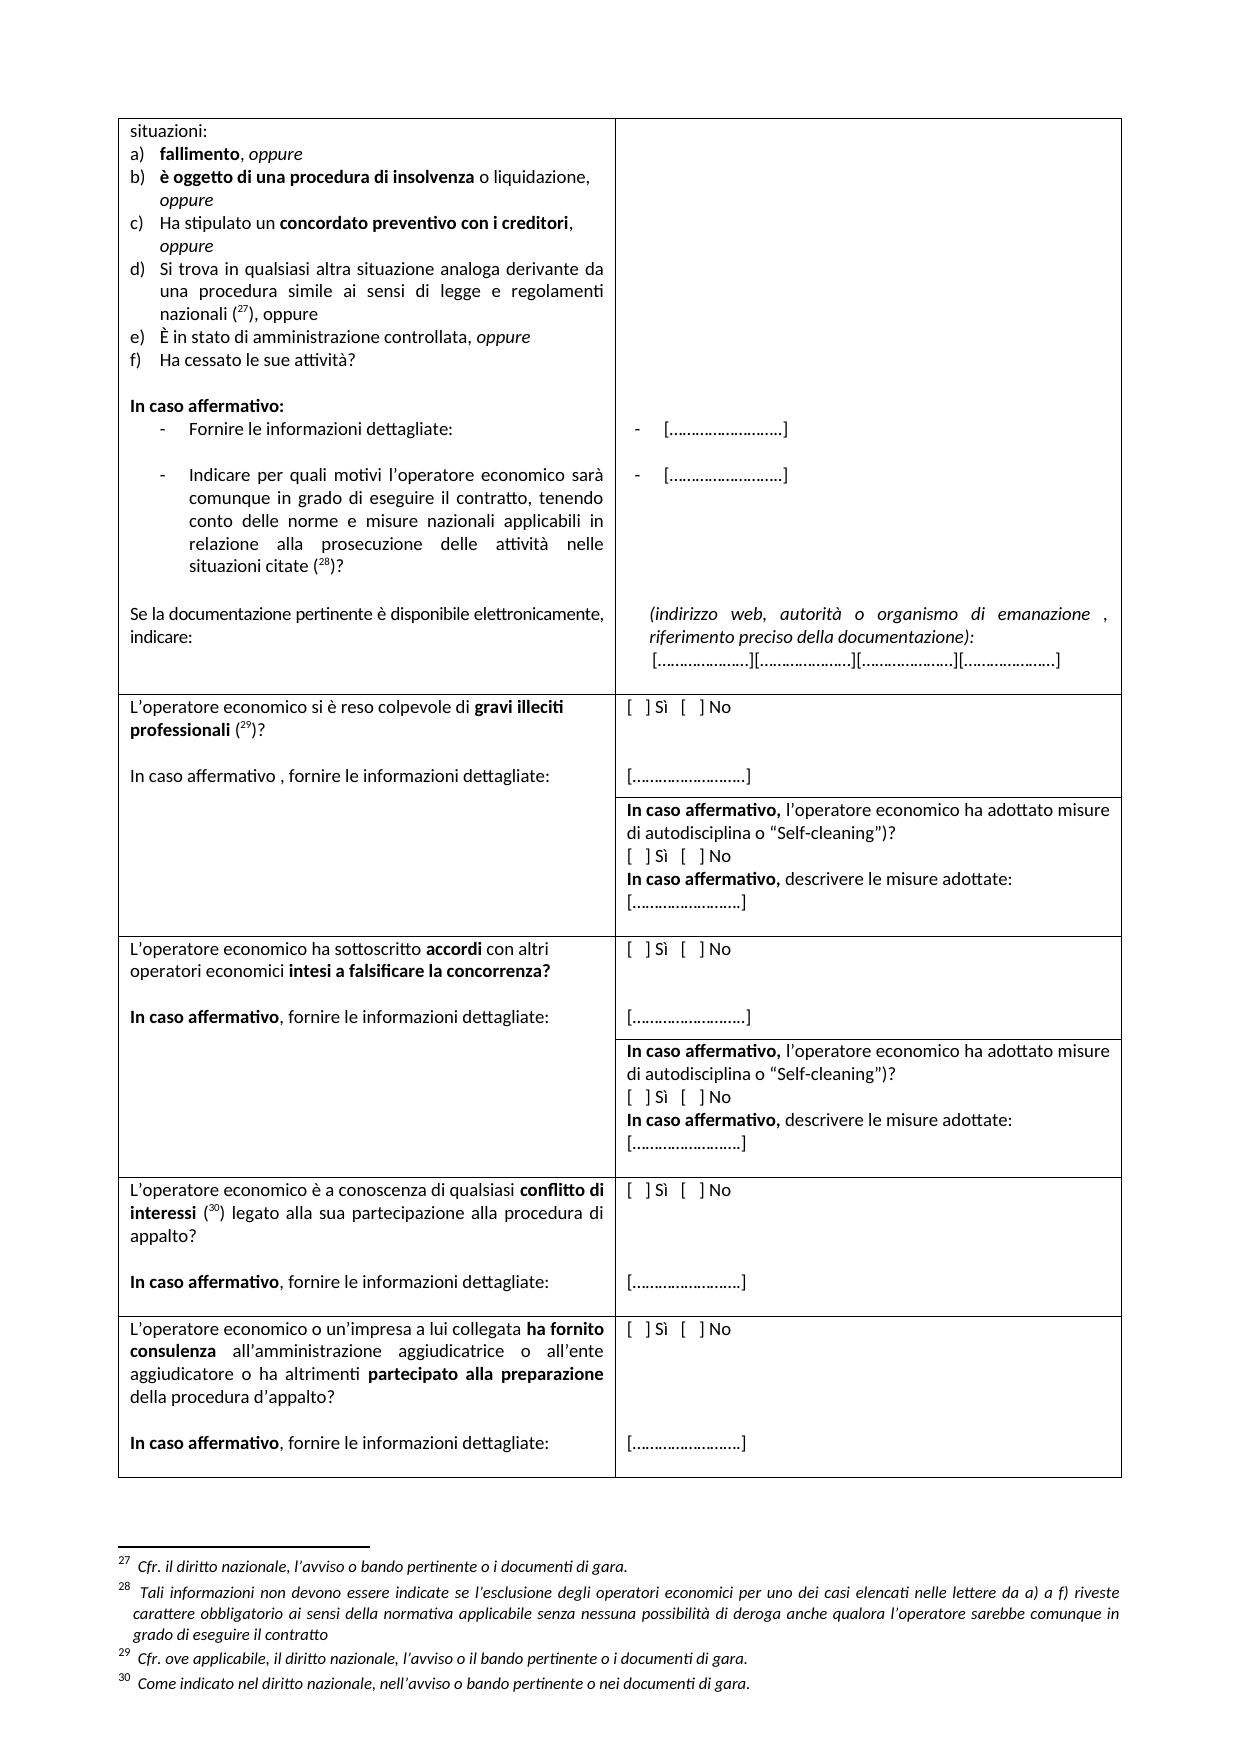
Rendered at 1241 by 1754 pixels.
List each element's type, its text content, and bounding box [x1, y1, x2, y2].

table_cell In caso affermativo, l’operatore economico ha adottato misure di autodisciplina o “Self-cleaning”)? [ ] Sì [ ] No In caso affermativo, descrivere le misure adottate: […………………….] [616, 1040, 1121, 1177]
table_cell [616, 119, 1121, 694]
table_cell L’operatore economico è a conoscenza di qualsiasi conflitto di interessi () legato alla sua partecipazione alla procedura di appalto? In caso affermativo, fornire le informazioni dettagliate: [119, 1178, 615, 1316]
table_cell In caso affermativo, l’operatore economico ha adottato misure di autodisciplina o “Self-cleaning”)? [ ] Sì [ ] No In caso affermativo, descrivere le misure adottate: […………………….] [616, 798, 1121, 936]
table_cell L’operatore economico o un’impresa a lui collegata ha fornito consulenza all’amministrazione aggiudicatrice o all’ente aggiudicatore o ha altrimenti partecipato alla preparazione della procedura d’appalto? In caso affermativo, fornire le informazioni dettagliate: [119, 1317, 615, 1477]
table_cell L’operatore economico ha sottoscritto accordi con altri operatori economici intesi a falsificare la concorrenza? In caso affermativo, fornire le informazioni dettagliate: [119, 937, 615, 1177]
table_cell [ ] Sì [ ] No [……………………..] [616, 695, 1121, 797]
table_cell [ ] Sì [ ] No [……………………..] [616, 937, 1121, 1038]
table_cell [ ] Sì [ ] No […………………….] [616, 1317, 1121, 1477]
table_cell [ ] Sì [ ] No […………………….] [616, 1178, 1121, 1316]
table_cell L’operatore economico si è reso colpevole di gravi illeciti professionali ()? In caso affermativo , fornire le informazioni dettagliate: [119, 695, 615, 936]
